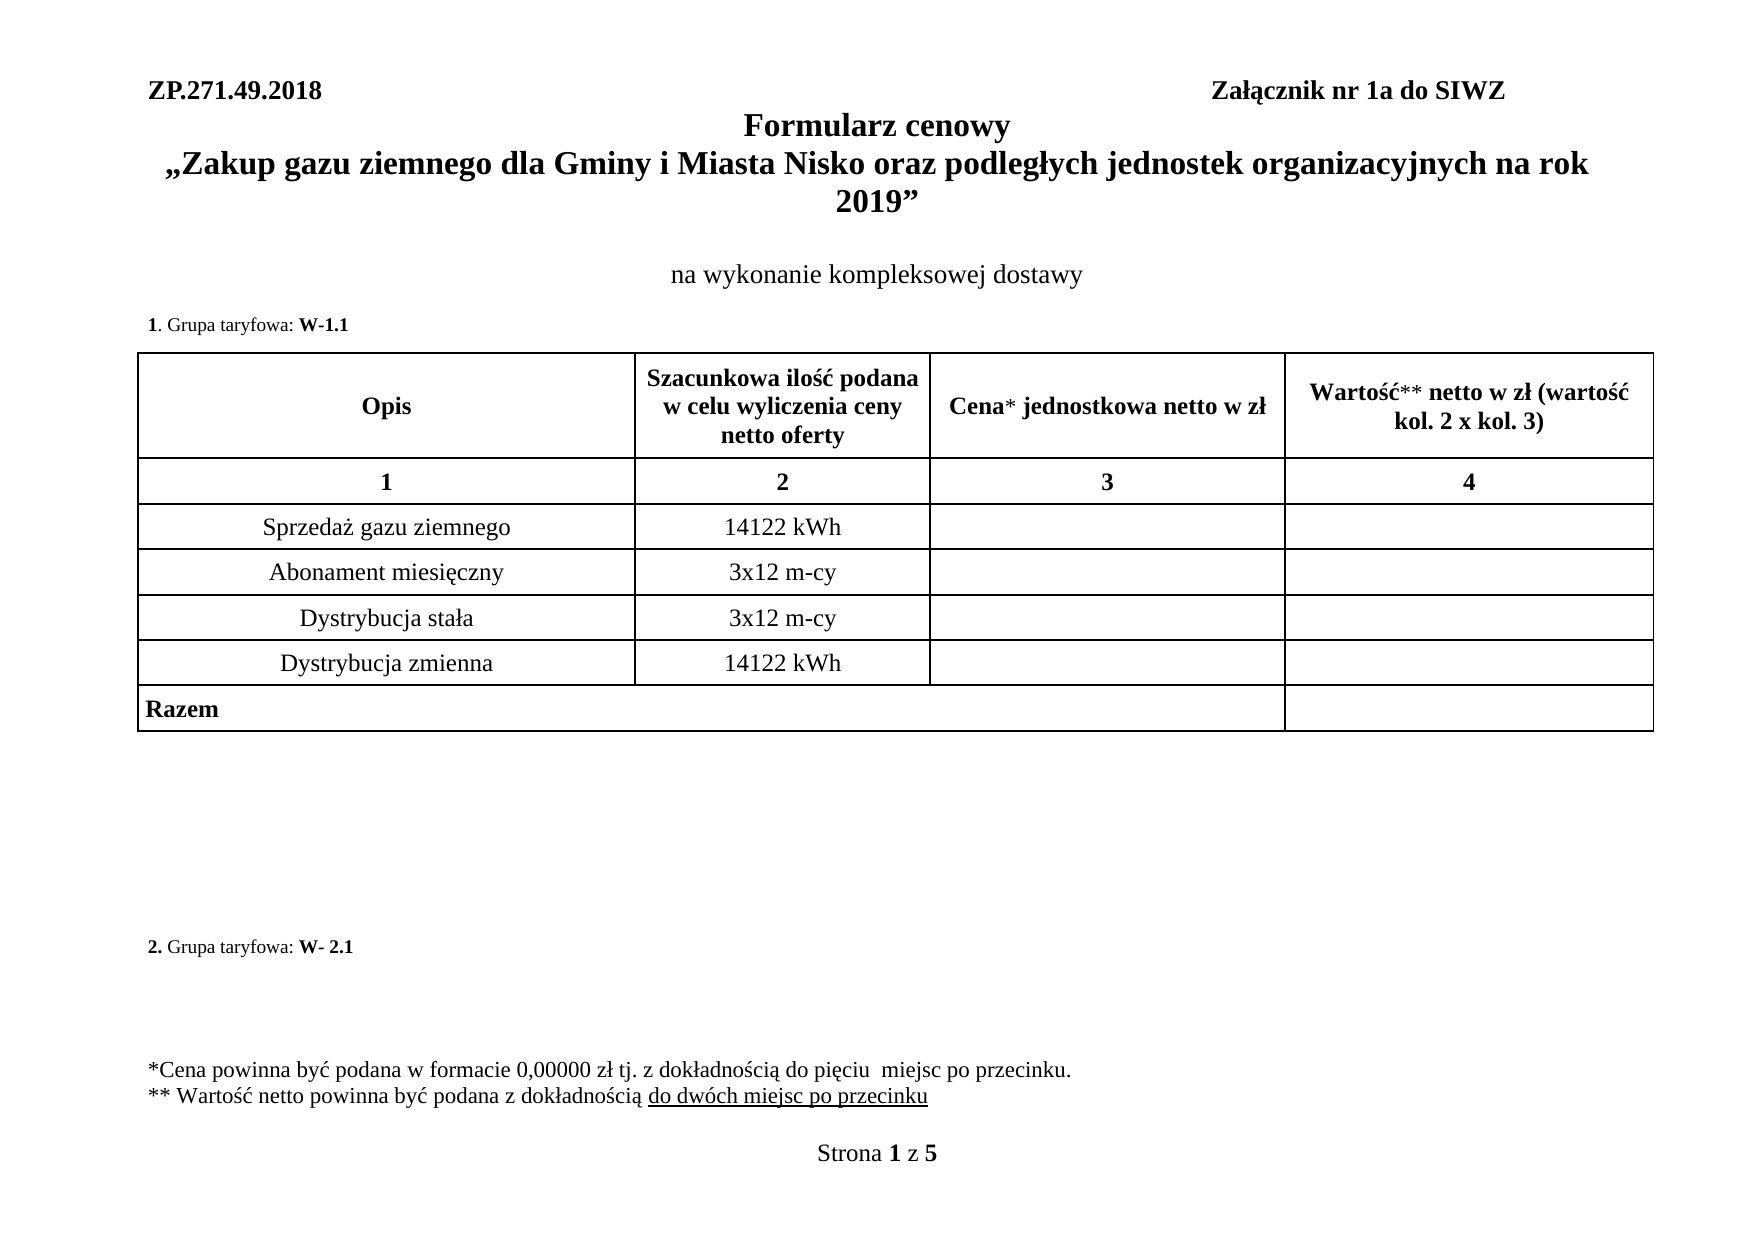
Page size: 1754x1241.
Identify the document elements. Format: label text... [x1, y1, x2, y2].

table_header Opis [139, 354, 634, 457]
table_cell [1286, 641, 1653, 684]
table_header Szacunkowa ilość podana w celu wyliczenia ceny netto oferty [636, 354, 929, 457]
table_cell 1 [139, 459, 634, 503]
table_cell 3 [931, 459, 1284, 503]
table_cell 14122 kWh [636, 505, 929, 548]
table_header Wartość** netto w zł (wartość kol. 2 x kol. 3) [1286, 354, 1653, 457]
table_cell [931, 505, 1284, 548]
text 2. Grupa taryfowa: W- 2.1 [148, 936, 1606, 974]
table_cell Dystrybucja stała [139, 596, 634, 639]
table_cell 14122 kWh [636, 641, 929, 684]
table_cell 3x12 m-cy [636, 550, 929, 593]
table_cell Dystrybucja zmienna [139, 641, 634, 684]
table_cell [1286, 550, 1653, 593]
table_cell Razem [139, 686, 1284, 730]
table_cell [1286, 505, 1653, 548]
table_cell Abonament miesięczny [139, 550, 634, 593]
table_cell [931, 596, 1284, 639]
table_header Cena* jednostkowa netto w zł [931, 354, 1284, 457]
text 1. Grupa taryfowa: W-1.1 [148, 314, 1606, 352]
table_cell [1286, 596, 1653, 639]
table_cell [1286, 686, 1653, 730]
table_cell 2 [636, 459, 929, 503]
table_cell Sprzedaż gazu ziemnego [139, 505, 634, 548]
table_cell [931, 641, 1284, 684]
table_cell 4 [1286, 459, 1653, 503]
table_cell 3x12 m-cy [636, 596, 929, 639]
table_cell [931, 550, 1284, 593]
